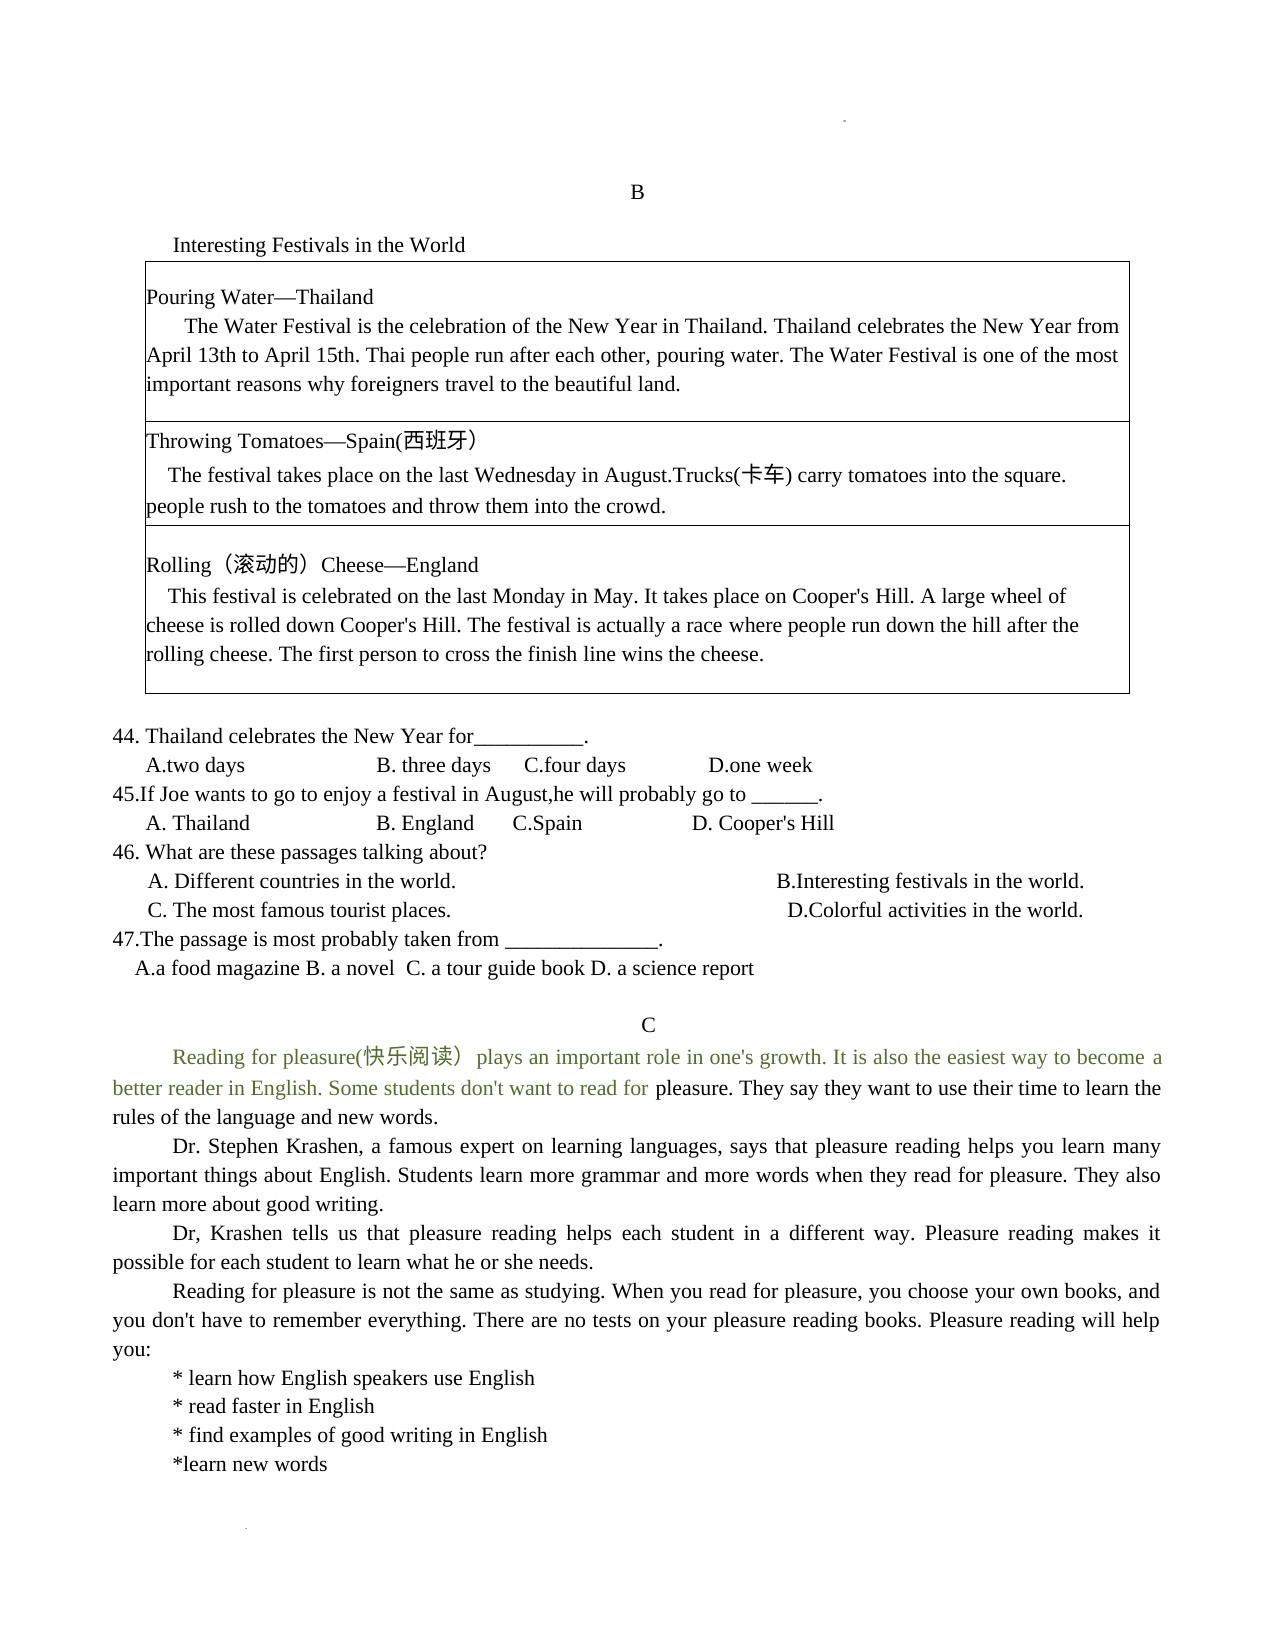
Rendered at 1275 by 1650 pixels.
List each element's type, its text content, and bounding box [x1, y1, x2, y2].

text * find examples of good writing in English [112, 1422, 1162, 1448]
text Dr, Krashen tells us that pleasure reading helps each student in a different way. Pleasure reading makes it possible for each student to learn what he or she needs. [112, 1220, 1162, 1274]
table_cell Rolling（滚动的）Cheese—England This festival is celebrated on the last Monday in May. It takes place on Cooper's Hill. A large wheel of cheese is rolled down Cooper's Hill. The festival is actually a race where people run down the hill after the rolling cheese. The first person to cross the finish line wins the cheese. [146, 526, 1129, 693]
text A. Different countries in the world. B.Interesting festivals in the world. [112, 868, 1162, 893]
text Reading for pleasure is not the same as studying. When you read for pleasure, you choose your own books, and you don't have to remember everything. There are no tests on your pleasure reading books. Pleasure reading will help you: [112, 1278, 1162, 1361]
text 44. Thailand celebrates the New Year for__________. [112, 723, 1162, 748]
text A. Thailand B. England C.Spain D. Cooper's Hill [112, 810, 1162, 835]
text 46. What are these passages talking about? [112, 839, 1162, 864]
text B [112, 179, 1162, 204]
text * learn how English speakers use English [112, 1364, 1162, 1390]
table_cell Throwing Tomatoes—Spain(西班牙） The festival takes place on the last Wednesday in August.Trucks(卡车) carry tomatoes into the square. people rush to the tomatoes and throw them into the crowd. [146, 422, 1129, 525]
table_header Pouring Water—Thailand The Water Festival is the celebration of the New Year in Thailand. Thailand celebrates the New Year from April 13th to April 15th. Thai people run after each other, pouring water. The Water Festival is one of the most important reasons why foreigners travel to the beautiful land. [146, 262, 1129, 421]
list The passage is most probably taken from ______________. [112, 926, 1162, 951]
text Reading for pleasure(快乐阅读）plays an important role in one's growth. It is also the easiest way to become a better reader in English. Some students don't want to read for pleasure. They say they want to use their time to learn the rules of the language and new words. [112, 1041, 1162, 1129]
list A.a food magazine B. a novel C. a tour guide book D. a science report [112, 954, 1162, 980]
text 45.If Joe wants to go to enjoy a festival in August,he will probably go to ______. [112, 781, 1162, 806]
list C [112, 1012, 1162, 1038]
text *learn new words [112, 1451, 1162, 1477]
text * read faster in English [112, 1393, 1162, 1419]
text Dr. Stephen Krashen, a famous expert on learning languages, says that pleasure reading helps you learn many important things about English. Students learn more grammar and more words when they read for pleasure. They also learn more about good writing. [112, 1133, 1162, 1216]
text Interesting Festivals in the World [112, 232, 1162, 257]
text A.two days B. three days C.four days D.one week [112, 752, 1162, 777]
text C. The most famous tourist places. D.Colorful activities in the world. [112, 897, 1162, 922]
